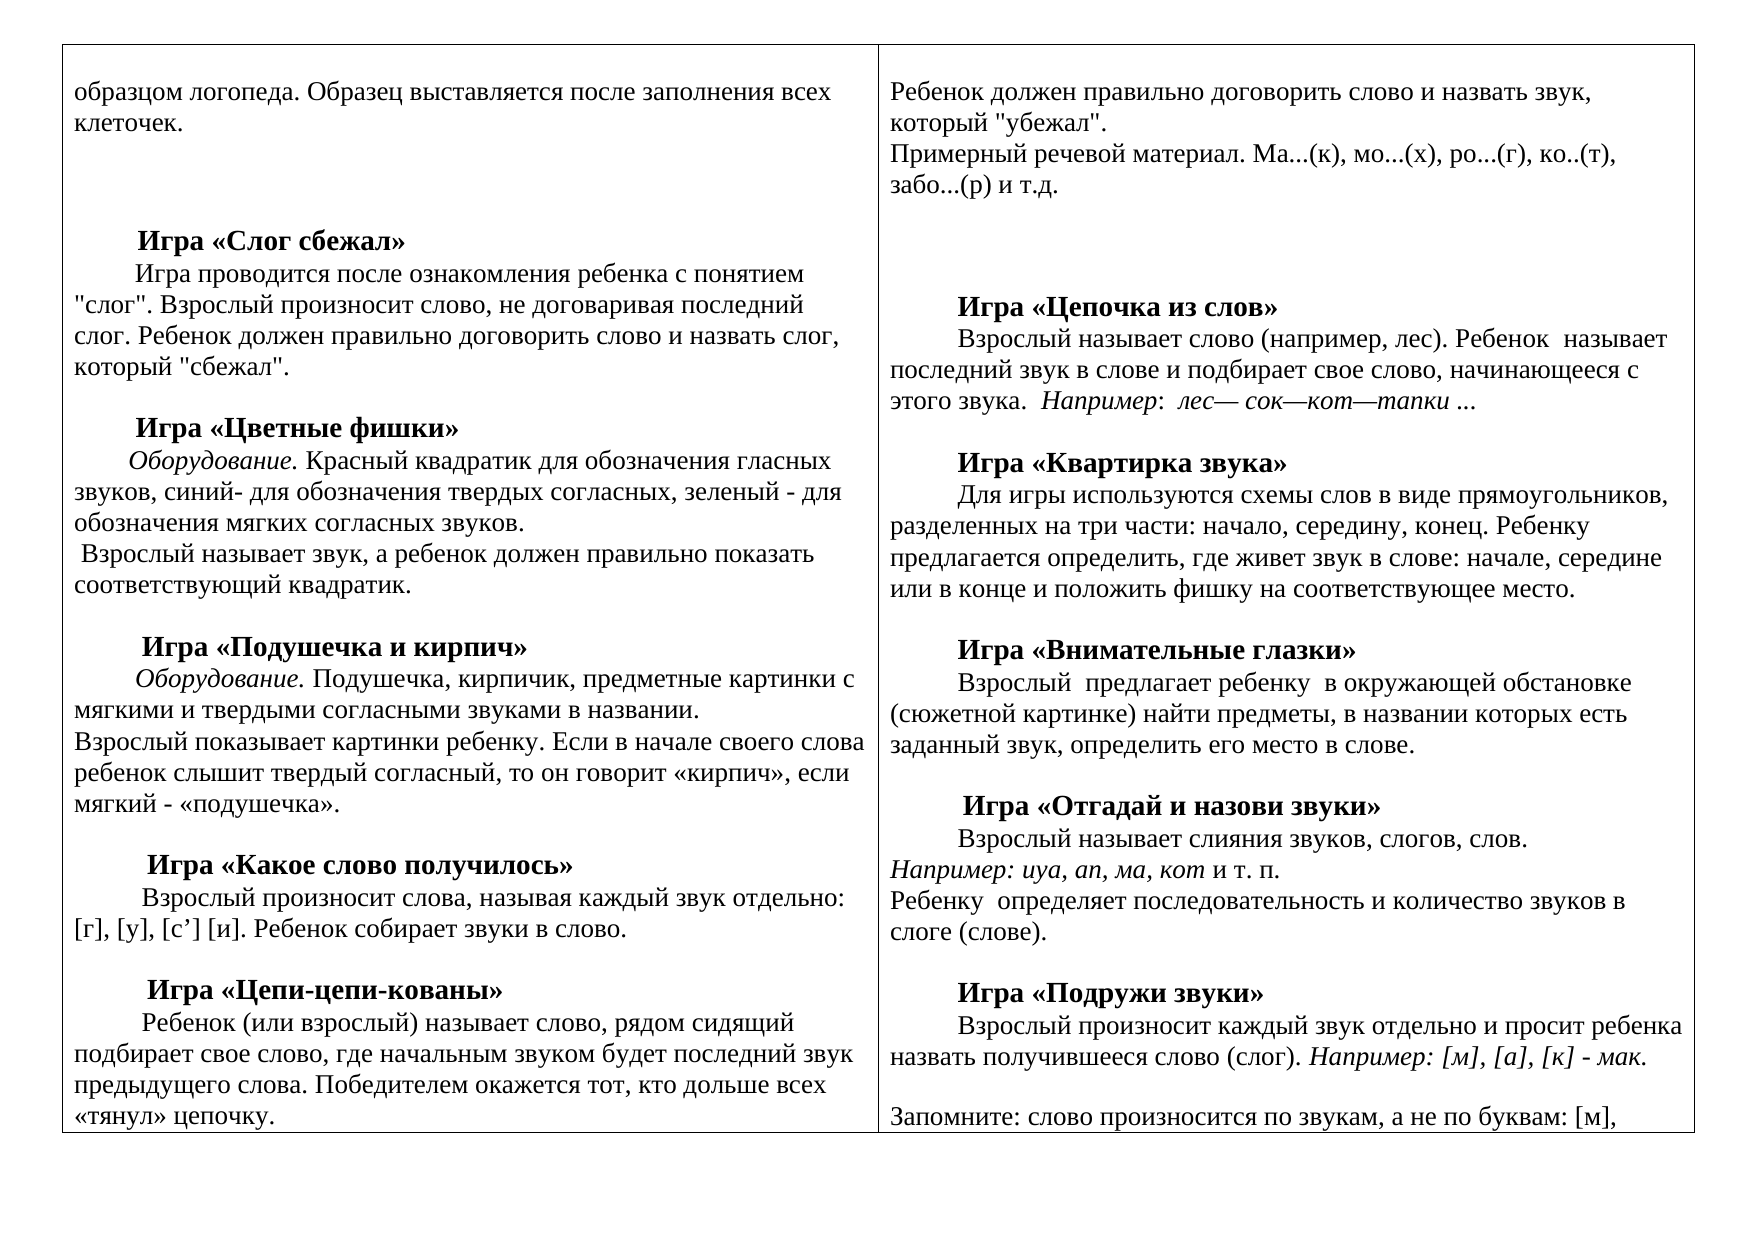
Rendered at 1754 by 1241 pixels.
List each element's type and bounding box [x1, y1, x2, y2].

table_header [879, 45, 1694, 1132]
table_header [63, 45, 878, 1132]
